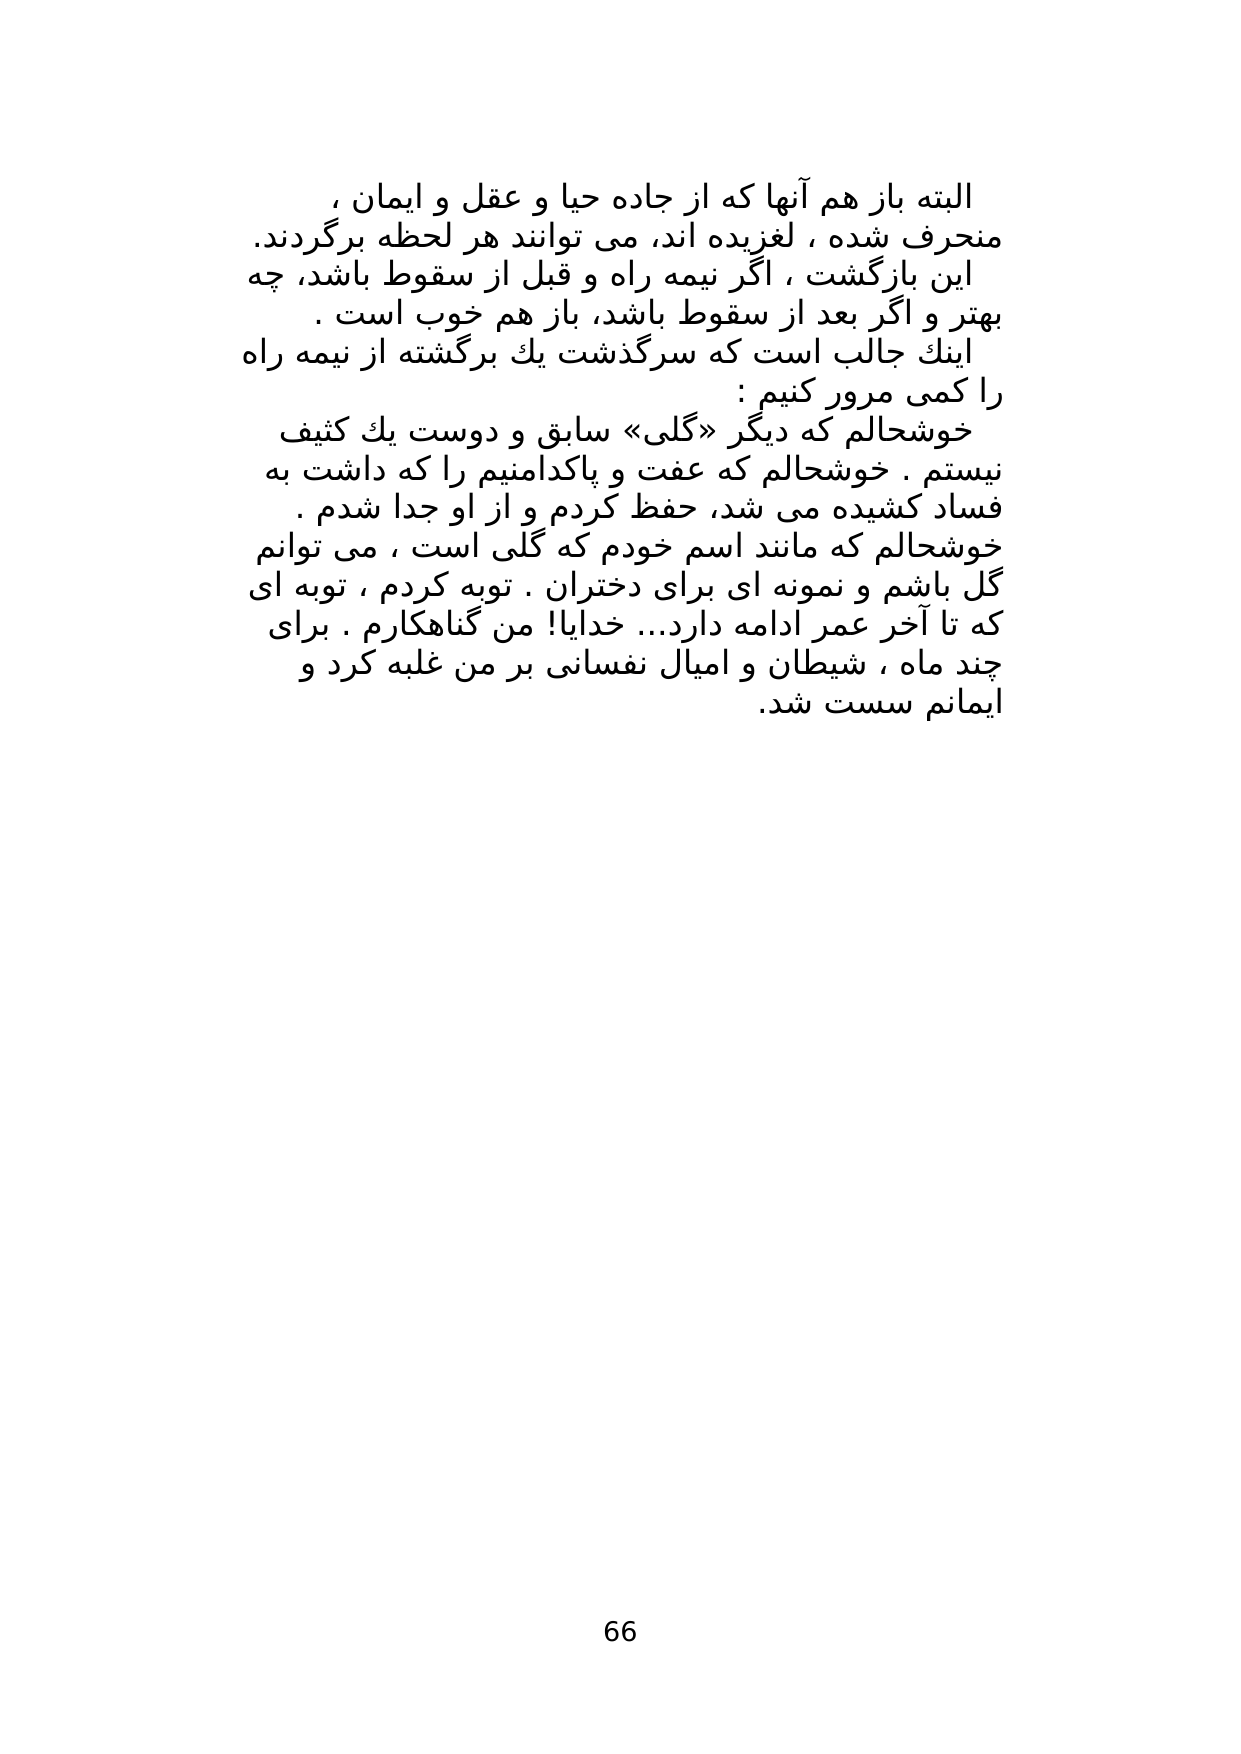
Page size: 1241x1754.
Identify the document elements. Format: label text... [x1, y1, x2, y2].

text البته باز هم آنها كه از جاده حيا و عقل و ايمان ، منحرف شده ، لغزيده اند، مى توانند هر لحظه برگردند. [236, 177, 1004, 255]
text خوشحالم كه ديگر «گلى» سابق و دوست يك كثيف نيستم . خوشحالم كه عفت و پاكدامنيم را كه داشت به فساد كشيده مى شد، حفظ كردم و از او جدا شدم . خوشحالم كه مانند اسم خودم كه گلى است ، مى توانم گل باشم و نمونه اى براى دختران . توبه كردم ، توبه اى كه تا آخر عمر ادامه دارد... خدايا! من گناهكارم . براى چند ماه ، شيطان و اميال نفسانى بر من غلبه كرد و ايمانم سست شد. [236, 410, 1004, 721]
text اينك جالب است كه سرگذشت يك برگشته از نيمه راه را كمى مرور كنيم : [236, 333, 1004, 410]
text اين بازگشت ، اگر نيمه راه و قبل از سقوط باشد، چه بهتر و اگر بعد از سقوط باشد، باز هم خوب است . [236, 255, 1004, 333]
